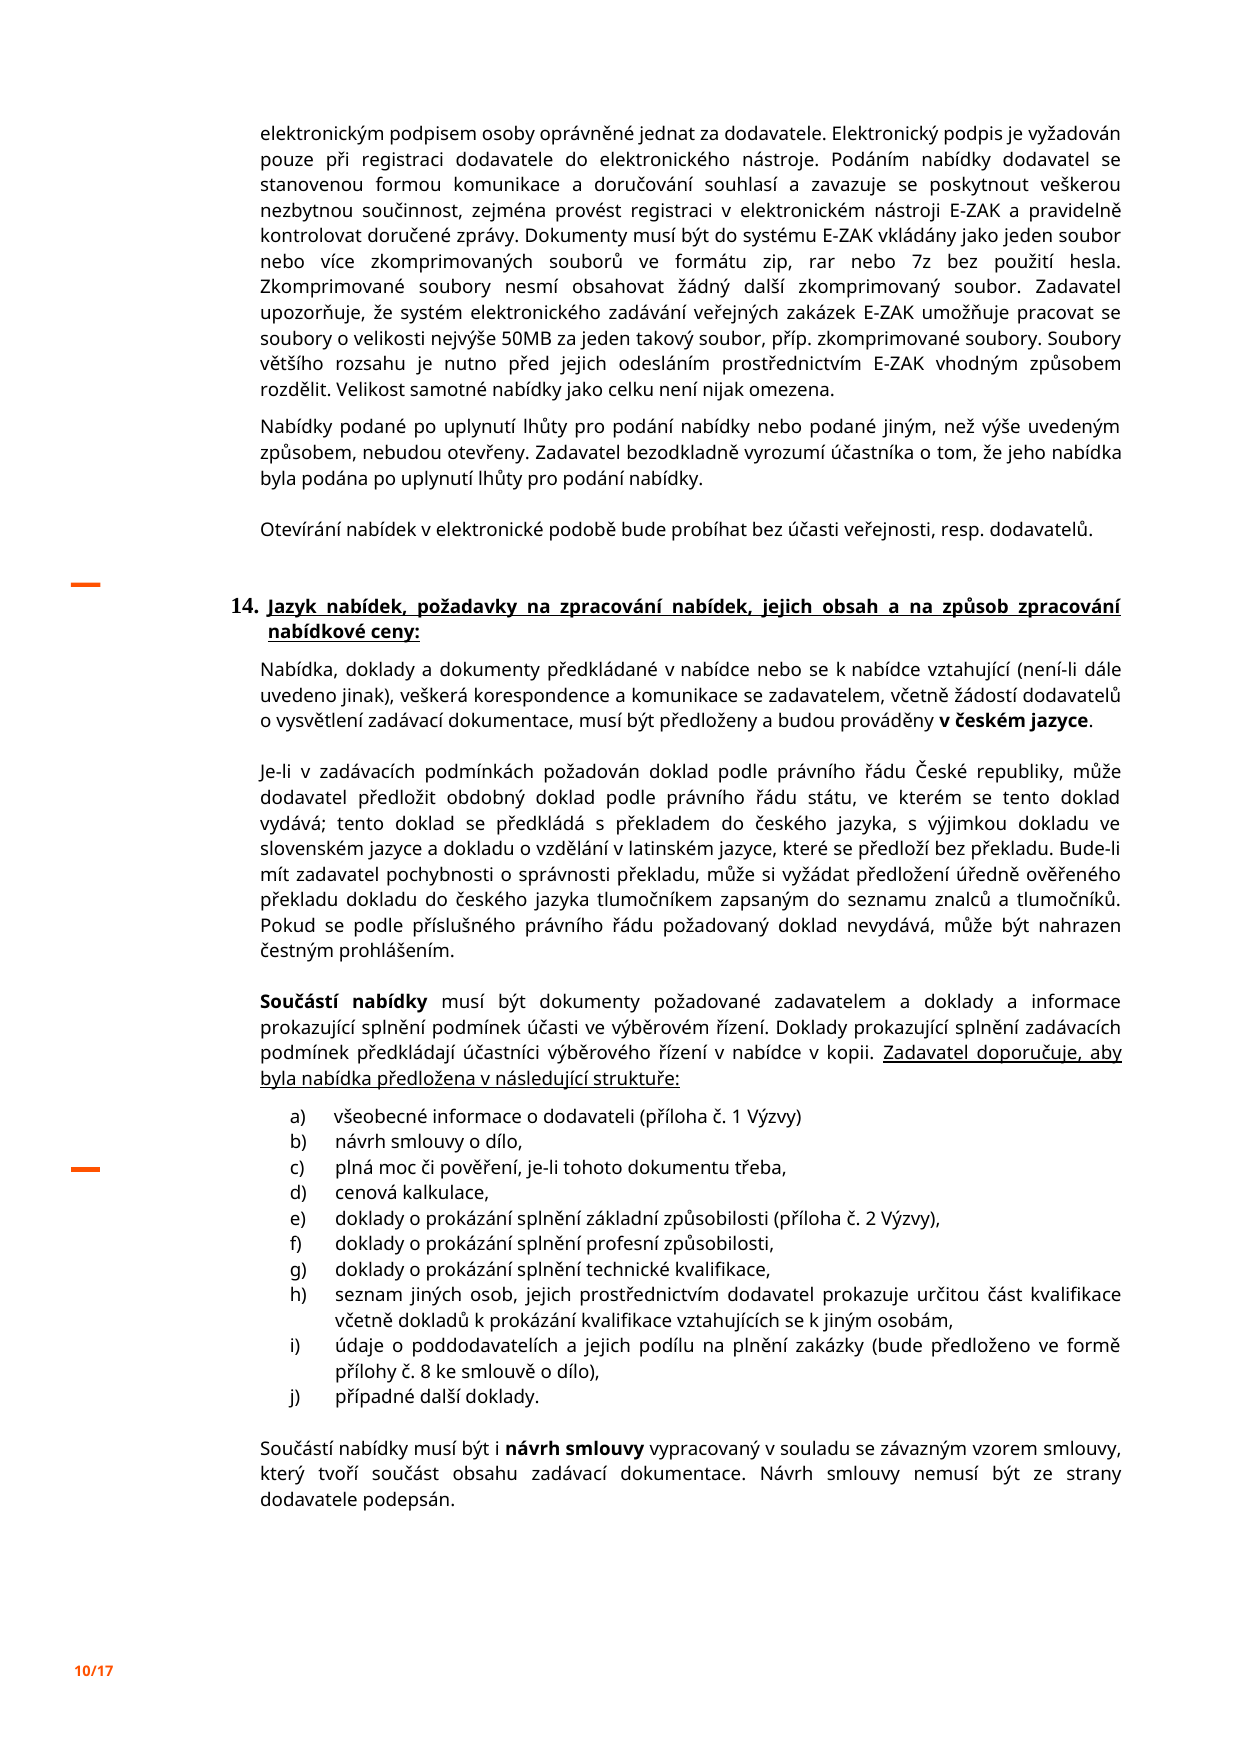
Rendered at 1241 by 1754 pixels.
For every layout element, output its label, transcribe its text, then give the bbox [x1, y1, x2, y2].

list všeobecné informace o dodavateli (příloha č. 1 Výzvy) [289, 1103, 1122, 1129]
text Součástí nabídky musí být i návrh smlouvy vypracovaný v souladu se závazným vzorem smlouvy, který tvoří součást obsahu zadávací dokumentace. Návrh smlouvy nemusí být ze strany dodavatele podepsán. [260, 1435, 1122, 1511]
text Součástí nabídky musí být dokumenty požadované zadavatelem a doklady a informace prokazující splnění podmínek účasti ve výběrovém řízení. Doklady prokazující splnění zadávacích podmínek předkládají účastníci výběrového řízení v nabídce v kopii. Zadavatel doporučuje, aby byla nabídka předložena v následující struktuře: [260, 988, 1122, 1091]
list případné další doklady. [289, 1384, 1122, 1409]
list Jazyk nabídek, požadavky na zpracování nabídek, jejich obsah a na způsob zpracování nabídkové ceny: [230, 592, 1122, 644]
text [260, 121, 1122, 401]
list plná moc či pověření, je-li tohoto dokumentu třeba, [289, 1154, 1122, 1180]
list cenová kalkulace, [289, 1180, 1122, 1205]
list seznam jiných osob, jejich prostřednictvím dodavatel prokazuje určitou část kvalifikace včetně dokladů k prokázání kvalifikace vztahujících se k jiným osobám, [289, 1282, 1122, 1333]
list doklady o prokázání splnění profesní způsobilosti, [289, 1231, 1122, 1256]
list doklady o prokázání splnění technické kvalifikace, [289, 1256, 1122, 1282]
list doklady o prokázání splnění základní způsobilosti (příloha č. 2 Výzvy), [289, 1205, 1122, 1231]
list návrh smlouvy o dílo, [289, 1129, 1122, 1154]
text Nabídka, doklady a dokumenty předkládané v nabídce nebo se k nabídce vztahující (není-li dále uvedeno jinak), veškerá korespondence a komunikace se zadavatelem, včetně žádostí dodavatelů o vysvětlení zadávací dokumentace, musí být předloženy a budou prováděny v českém jazyce. [260, 657, 1122, 733]
list údaje o poddodavatelích a jejich podílu na plnění zakázky (bude předloženo ve formě přílohy č. 8 ke smlouvě o dílo), [289, 1333, 1122, 1384]
text Je-li v zadávacích podmínkách požadován doklad podle právního řádu České republiky, může dodavatel předložit obdobný doklad podle právního řádu státu, ve kterém se tento doklad vydává; tento doklad se předkládá s překladem do českého jazyka, s výjimkou dokladu ve slovenském jazyce a dokladu o vzdělání v latinském jazyce, které se předloží bez překladu. Bude-li mít zadavatel pochybnosti o správnosti překladu, může si vyžádat předložení úředně ověřeného překladu dokladu do českého jazyka tlumočníkem zapsaným do seznamu znalců a tlumočníků. Pokud se podle příslušného právního řádu požadovaný doklad nevydává, může být nahrazen čestným prohlášením. [260, 759, 1122, 963]
text Otevírání nabídek v elektronické podobě bude probíhat bez účasti veřejnosti, resp. dodavatelů. [260, 516, 1122, 541]
text Nabídky podané po uplynutí lhůty pro podání nabídky nebo podané jiným, než výše uvedeným způsobem, nebudou otevřeny. Zadavatel bezodkladně vyrozumí účastníka o tom, že jeho nabídka byla podána po uplynutí lhůty pro podání nabídky. [260, 414, 1122, 490]
